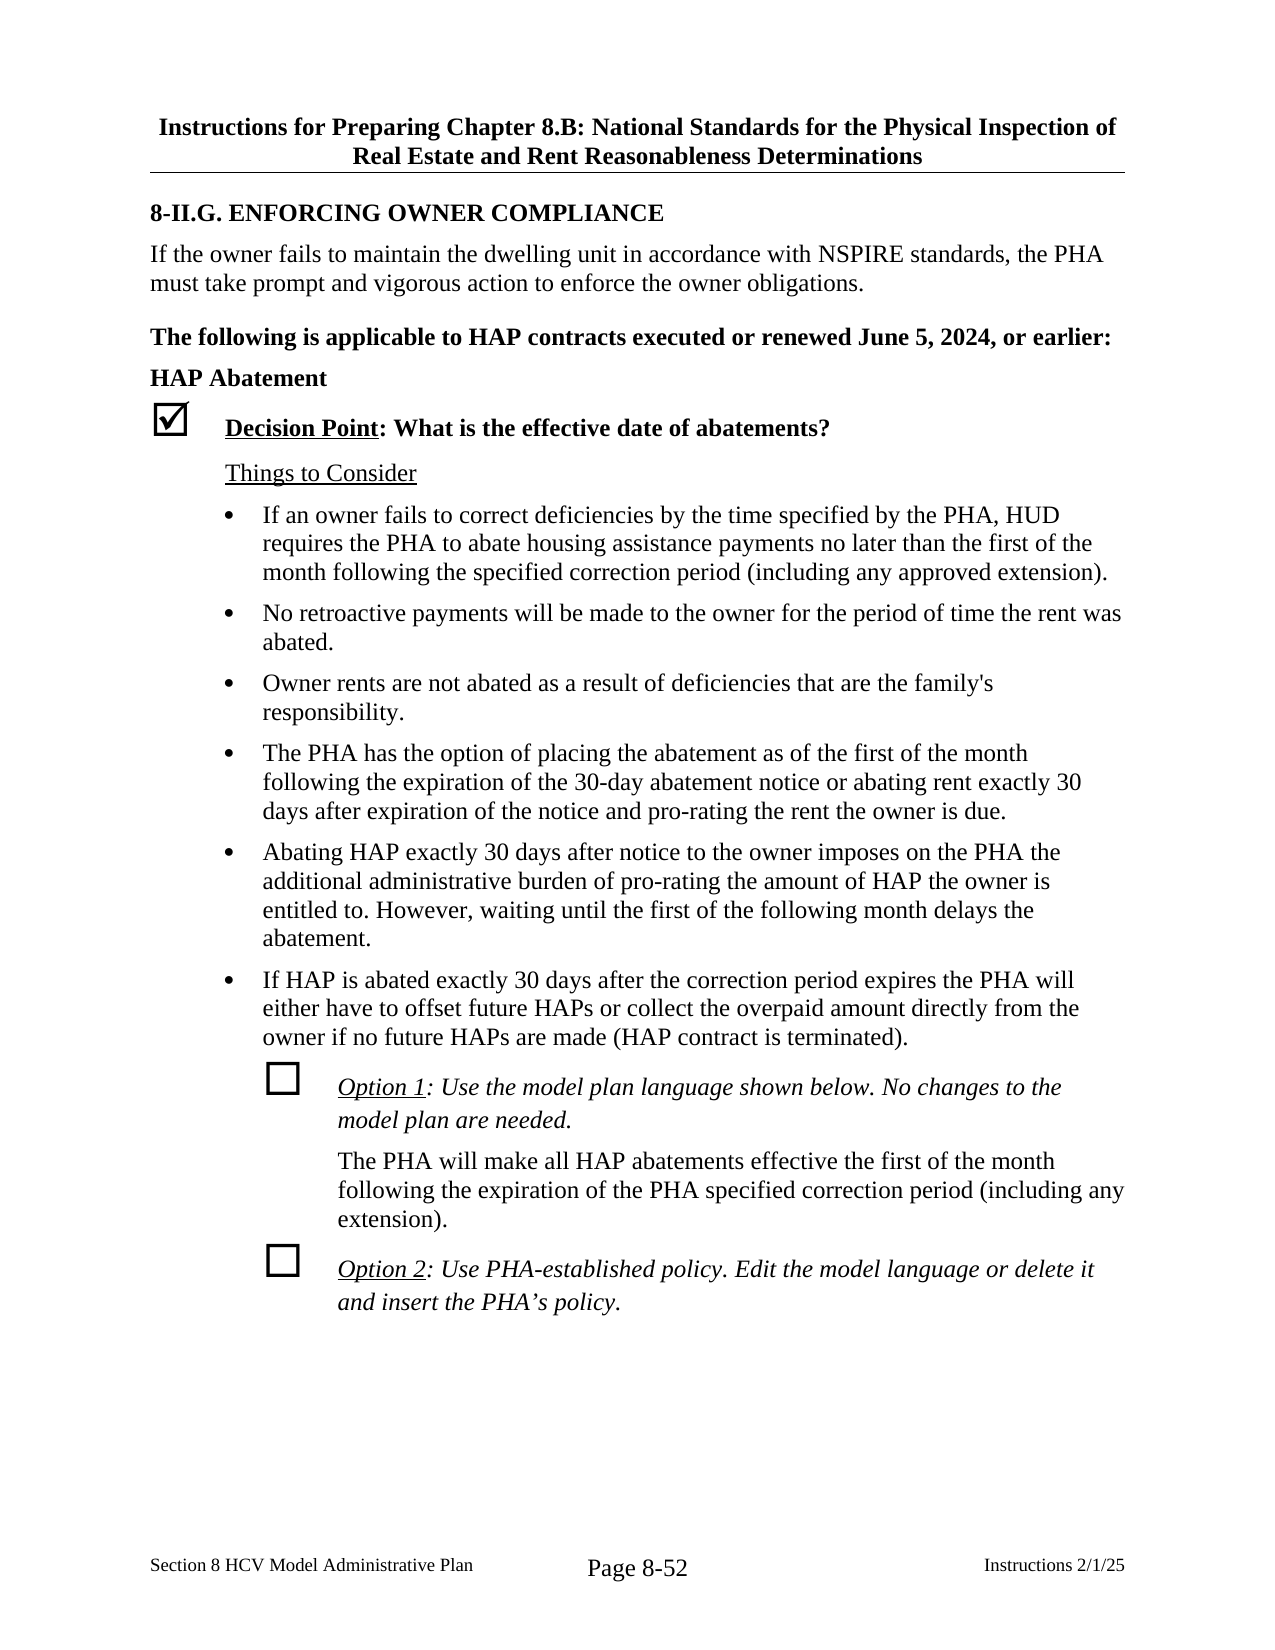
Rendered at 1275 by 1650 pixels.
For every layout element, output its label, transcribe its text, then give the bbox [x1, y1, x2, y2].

text 8-II.G. ENFORCING OWNER COMPLIANCE [150, 198, 1125, 227]
text The PHA will make all HAP abatements effective the first of the month following the expiration of the PHA specified correction period (including any extension). [337, 1146, 1125, 1233]
text The following is applicable to HAP contracts executed or renewed June 5, 2024, or earlier: [150, 322, 1125, 351]
list No retroactive payments will be made to the owner for the period of time the rent was abated. [225, 598, 1125, 656]
list If HAP is abated exactly 30 days after the correction period expires the PHA will either have to offset future HAPs or collect the overpaid amount directly from the owner if no future HAPs are made (HAP contract is terminated). [225, 965, 1125, 1051]
list Owner rents are not abated as a result of deficiencies that are the family's responsibility. [225, 668, 1125, 726]
list Abating HAP exactly 30 days after notice to the owner imposes on the PHA the additional administrative burden of pro-rating the amount of HAP the owner is entitled to. However, waiting until the first of the following month delays the abatement. [225, 837, 1125, 952]
list The PHA has the option of placing the abatement as of the first of the month following the expiration of the 30-day abatement notice or abating rent exactly 30 days after expiration of the notice and pro-rating the rent the owner is due. [225, 738, 1125, 825]
text Things to Consider [225, 458, 1125, 487]
text HAP Abatement [150, 363, 1125, 392]
text If the owner fails to maintain the dwelling unit in accordance with NSPIRE standards, the PHA must take prompt and vigorous action to enforce the owner obligations. [150, 239, 1125, 297]
text Decision Point: What is the effective date of abatements? [150, 404, 1125, 446]
list If an owner fails to correct deficiencies by the time specified by the PHA, HUD requires the PHA to abate housing assistance payments no later than the first of the month following the specified correction period (including any approved extension). [225, 500, 1125, 586]
text Option 2: Use PHA-established policy. Edit the model language or delete it and insert the PHA’s policy. [262, 1245, 1125, 1316]
text Option 1: Use the model plan language shown below. No changes to the model plan are needed. [262, 1063, 1125, 1134]
